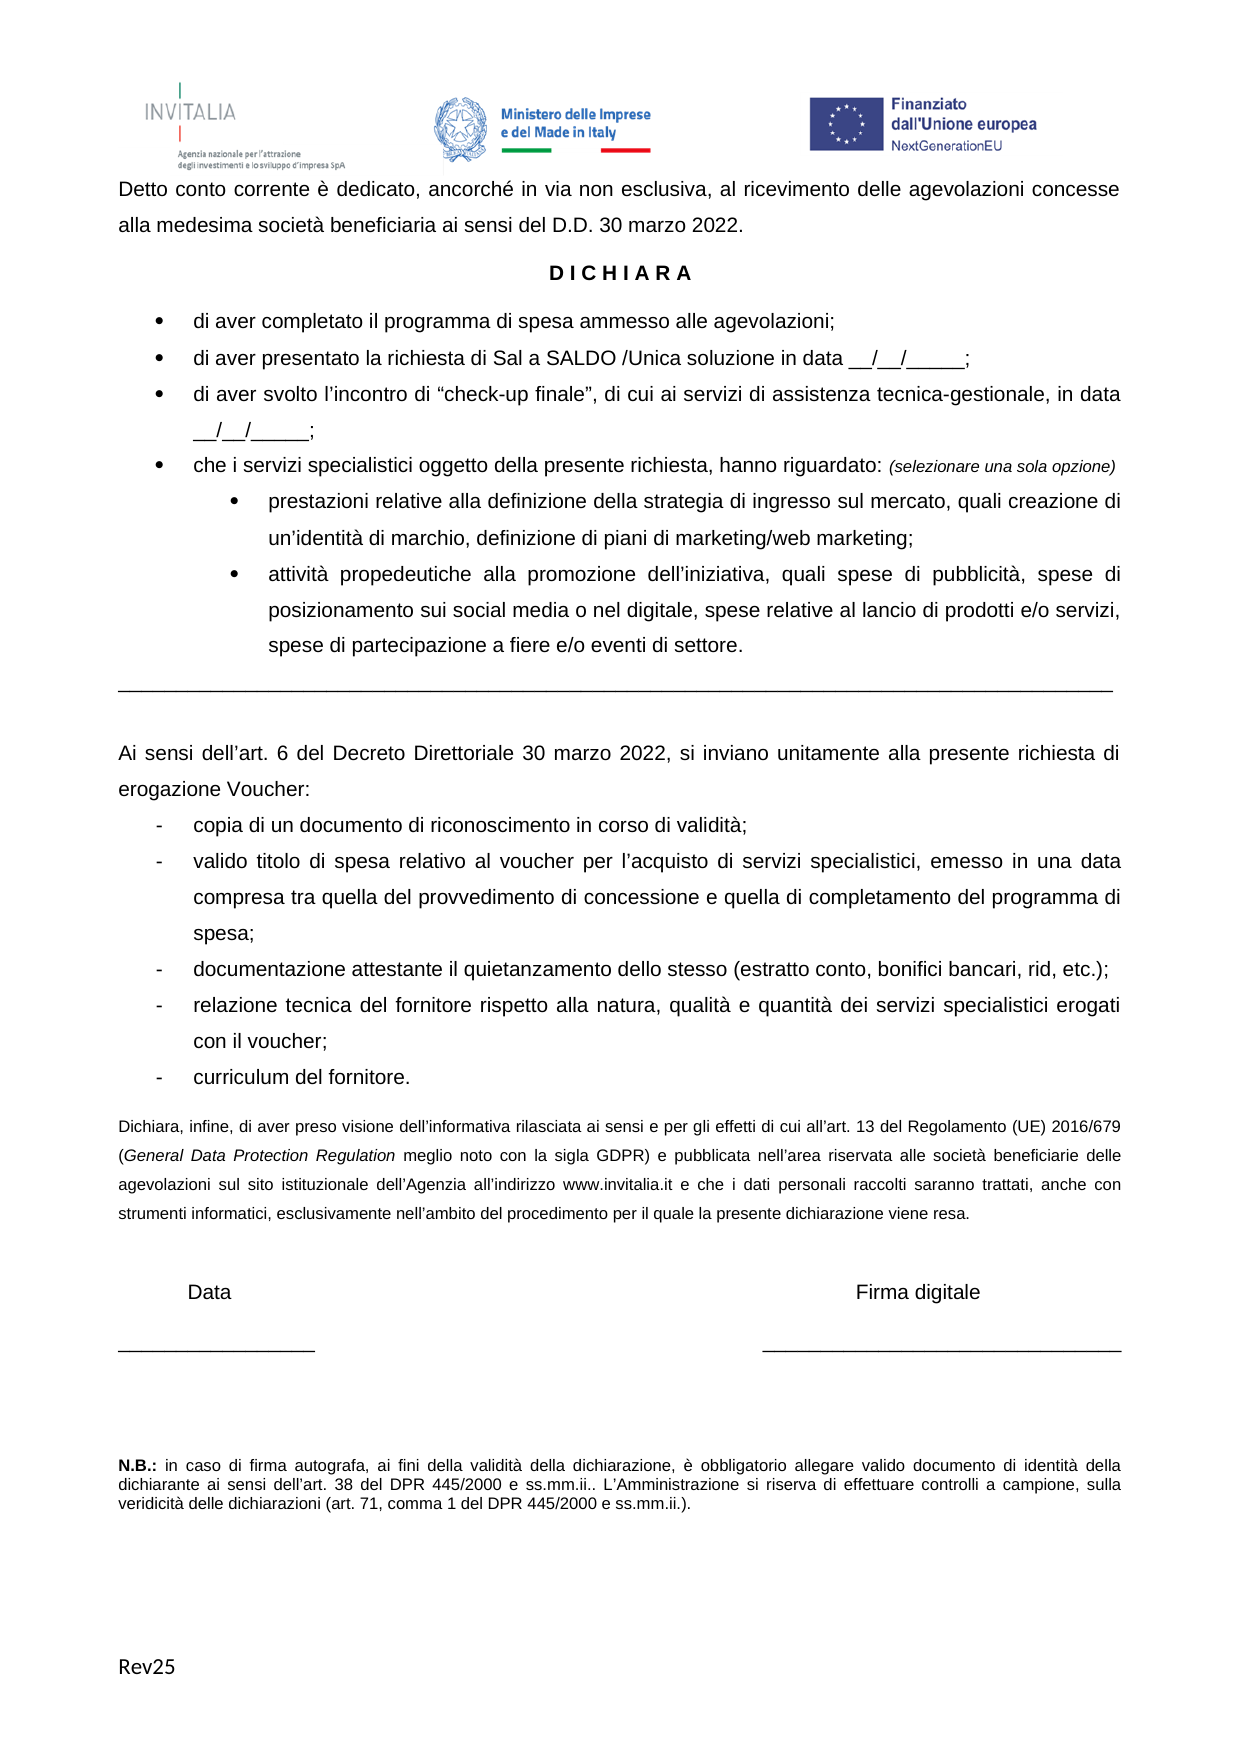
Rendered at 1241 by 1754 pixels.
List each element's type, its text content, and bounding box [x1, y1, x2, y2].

picture [118, 73, 1063, 177]
text N.B.: in caso di firma autografa, ai fini della validità della dichiarazione, è obbligatorio allegare valido documento di identità della dichiarante ai sensi dell’art. 38 del DPR 445/2000 e ss.mm.ii.. L’Amministrazione si riserva di effettuare controlli a campione, sulla veridicità delle dichiarazioni (art. 71, comma 1 del DPR 445/2000 e ss.mm.ii.). [118, 1456, 1122, 1513]
list prestazioni relative alla definizione della strategia di ingresso sul mercato, quali creazione di un’identità di marchio, definizione di piani di marketing/web marketing; [231, 489, 1122, 549]
list attività propedeutiche alla promozione dell’iniziativa, quali spese di pubblicità, spese di posizionamento sui social media o nel digitale, spese relative al lancio di prodotti e/o servizi, spese di partecipazione a fiere e/o eventi di settore. [231, 561, 1122, 657]
text Dichiara, infine, di aver preso visione dell’informativa rilasciata ai sensi e per gli effetti di cui all’art. 13 del Regolamento (UE) 2016/679 (General Data Protection Regulation meglio noto con la sigla GDPR) e pubblicata nell’area riservata alle società beneficiarie delle agevolazioni sul sito istituzionale dell’Agenzia all’indirizzo www.invitalia.it e che i dati personali raccolti saranno trattati, anche con strumenti informatici, esclusivamente nell’ambito del procedimento per il quale la presente dichiarazione viene resa. [118, 1117, 1122, 1223]
text D I C H I A R A [118, 261, 1122, 285]
text Detto conto corrente è dedicato, ancorché in via non esclusiva, al ricevimento delle agevolazioni concesse alla medesima società beneficiaria ai sensi del D.D. 30 marzo 2022. [118, 176, 1122, 236]
list documentazione attestante il quietanzamento dello stesso (estratto conto, bonifici bancari, rid, etc.); [156, 957, 1122, 981]
list curriculum del fornitore. [156, 1064, 1122, 1088]
list di aver completato il programma di spesa ammesso alle agevolazioni; [156, 309, 1122, 333]
list valido titolo di spesa relativo al voucher per l’acquisto di servizi specialistici, emesso in una data compresa tra quella del provvedimento di concessione e quella di completamento del programma di spesa; [156, 849, 1122, 945]
list che i servizi specialistici oggetto della presente richiesta, hanno riguardato: (selezionare una sola opzione) [156, 453, 1122, 477]
text ______________________________________________________________________________________ [118, 669, 1122, 693]
list relazione tecnica del fornitore rispetto alla natura, qualità e quantità dei servizi specialistici erogati con il voucher; [156, 993, 1122, 1053]
list copia di un documento di riconoscimento in corso di validità; [156, 813, 1122, 837]
text _________________ _______________________________ [118, 1329, 1122, 1382]
list di aver svolto l’incontro di “check-up finale”, di cui ai servizi di assistenza tecnica-gestionale, in data __/__/_____; [156, 381, 1122, 441]
list di aver presentato la richiesta di Sal a SALDO /Unica soluzione in data __/__/_____; [156, 345, 1122, 369]
text Data Firma digitale [118, 1280, 1122, 1304]
text Ai sensi dell’art. 6 del Decreto Direttoriale 30 marzo 2022, si inviano unitamente alla presente richiesta di erogazione Voucher: [118, 741, 1122, 801]
